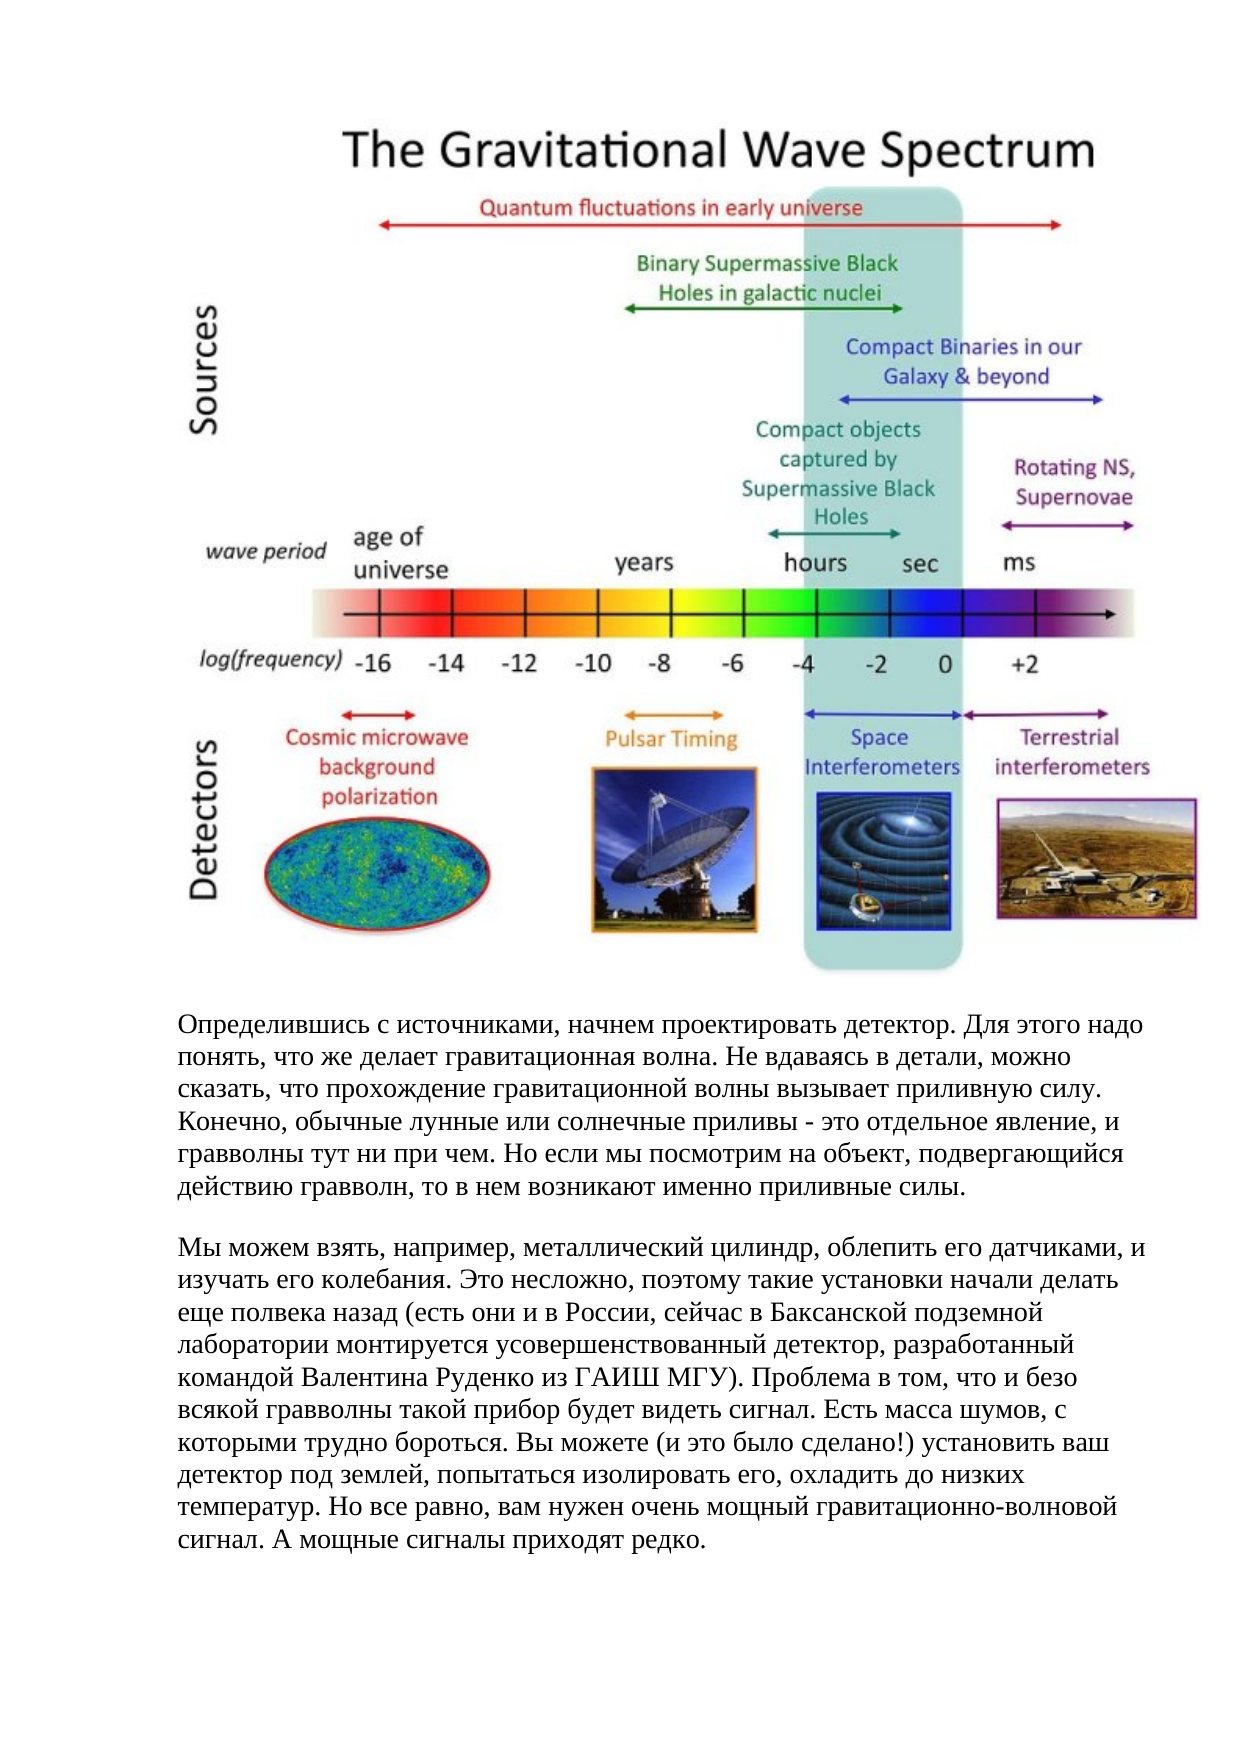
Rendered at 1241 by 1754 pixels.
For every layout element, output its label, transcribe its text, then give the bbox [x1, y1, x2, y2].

picture [177, 118, 1203, 978]
text Определившись с источниками, начнем проектировать детектор. Для этого надо понять, что же делает гравитационная волна. Не вдаваясь в детали, можно сказать, что прохождение гравитационной волны вызывает приливную силу. Конечно, обычные лунные или солнечные приливы - это отдельное явление, и гравволны тут ни при чем. Но если мы посмотрим на объект, подвергающийся действию гравволн, то в нем возникают именно приливные силы. [177, 1007, 1152, 1201]
text Мы можем взять, например, металлический цилиндр, облепить его датчиками, и изучать его колебания. Это несложно, поэтому такие установки начали делать еще полвека назад (есть они и в России, сейчас в Баксанской подземной лаборатории монтируется усовершенствованный детектор, разработанный командой Валентина Руденко из ГАИШ МГУ). Проблема в том, что и безо всякой гравволны такой прибор будет видеть сигнал. Есть масса шумов, с которыми трудно бороться. Вы можете (и это было сделано!) установить ваш детектор под землей, попытаться изолировать его, охладить до низких температур. Но все равно, вам нужен очень мощный гравитационно-волновой сигнал. А мощные сигналы приходят редко. [177, 1230, 1152, 1554]
